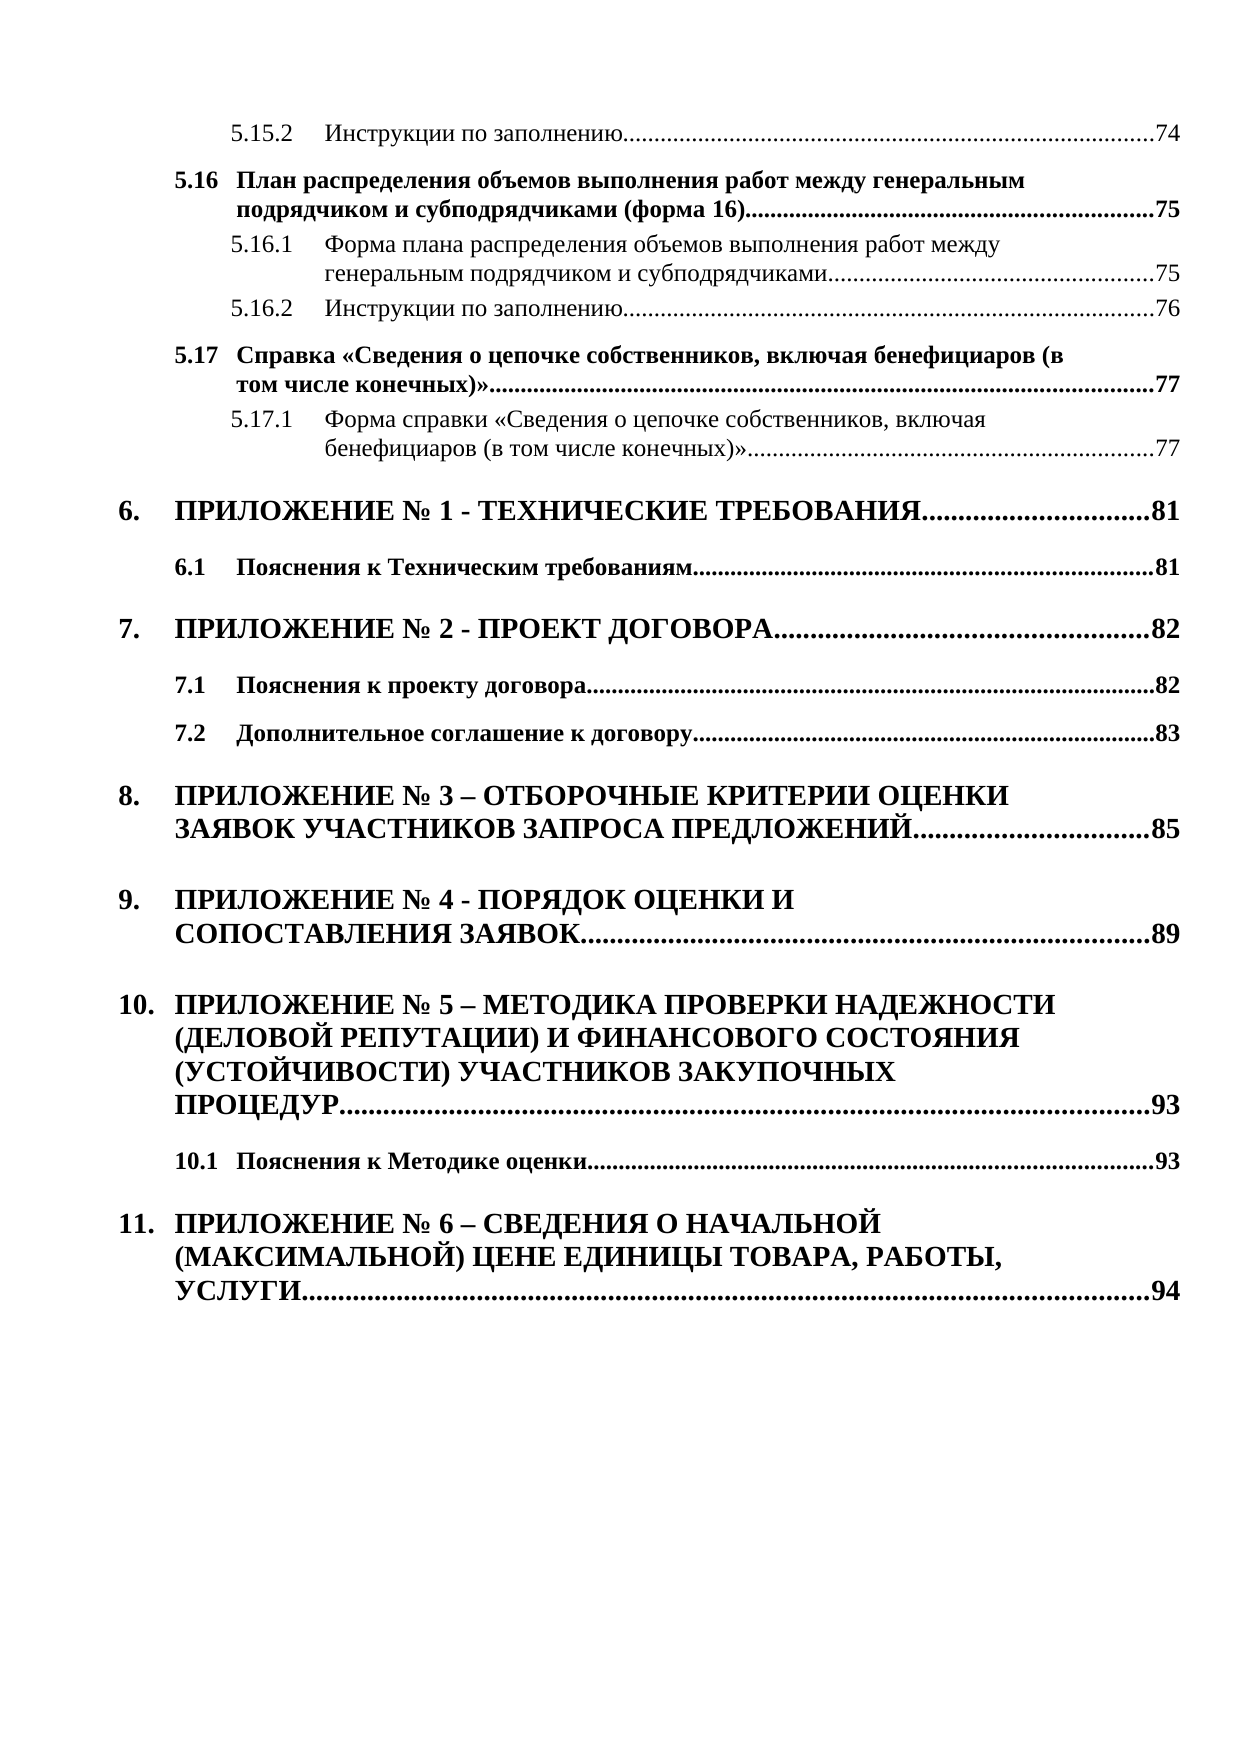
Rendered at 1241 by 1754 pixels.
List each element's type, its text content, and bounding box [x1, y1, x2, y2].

text 10. Приложение № 5 – Методика проверки надежности (деловой репутации) и финансового состояния (устойчивости) участников закупочных процедур 93 [118, 987, 1063, 1121]
text 5.16.2 Инструкции по заполнению 76 [230, 293, 1063, 322]
text 5.15.2 Инструкции по заполнению 74 [230, 118, 1063, 147]
text 7. Приложение № 2 - Проект Договора 82 [118, 612, 1063, 645]
text 11. Приложение № 6 – Сведения о начальной (максимальной) цене единицы товара, работы, услуги 94 [118, 1206, 1063, 1307]
text 7.1 Пояснения к проекту договора 82 [174, 670, 1093, 699]
text 5.17 Справка «Сведения о цепочке собственников, включая бенефициаров (в том числе конечных)» 77 [174, 341, 1093, 398]
text 8. Приложение № 3 – Отборочные критерии оценки заявок Участников запроса предложений 85 [118, 778, 1063, 845]
text 7.2 Дополнительное соглашение к договору 83 [174, 718, 1093, 746]
text 5.17.1 Форма справки «Сведения о цепочке собственников, включая бенефициаров (в том числе конечных)» 77 [230, 404, 1063, 462]
text 10.1 Пояснения к Методике оценки 93 [174, 1146, 1093, 1175]
text 5.16.1 Форма плана распределения объемов выполнения работ между генеральным подрядчиком и субподрядчиками 75 [230, 229, 1063, 287]
text 5.16 План распределения объемов выполнения работ между генеральным подрядчиком и субподрядчиками (форма 16) 75 [174, 166, 1093, 223]
text 6.1 Пояснения к Техническим требованиям 81 [174, 552, 1093, 580]
text 6. Приложение № 1 - Технические требования 81 [118, 493, 1063, 527]
text 9. Приложение № 4 - Порядок оценки и сопоставления заявок 89 [118, 882, 1063, 949]
